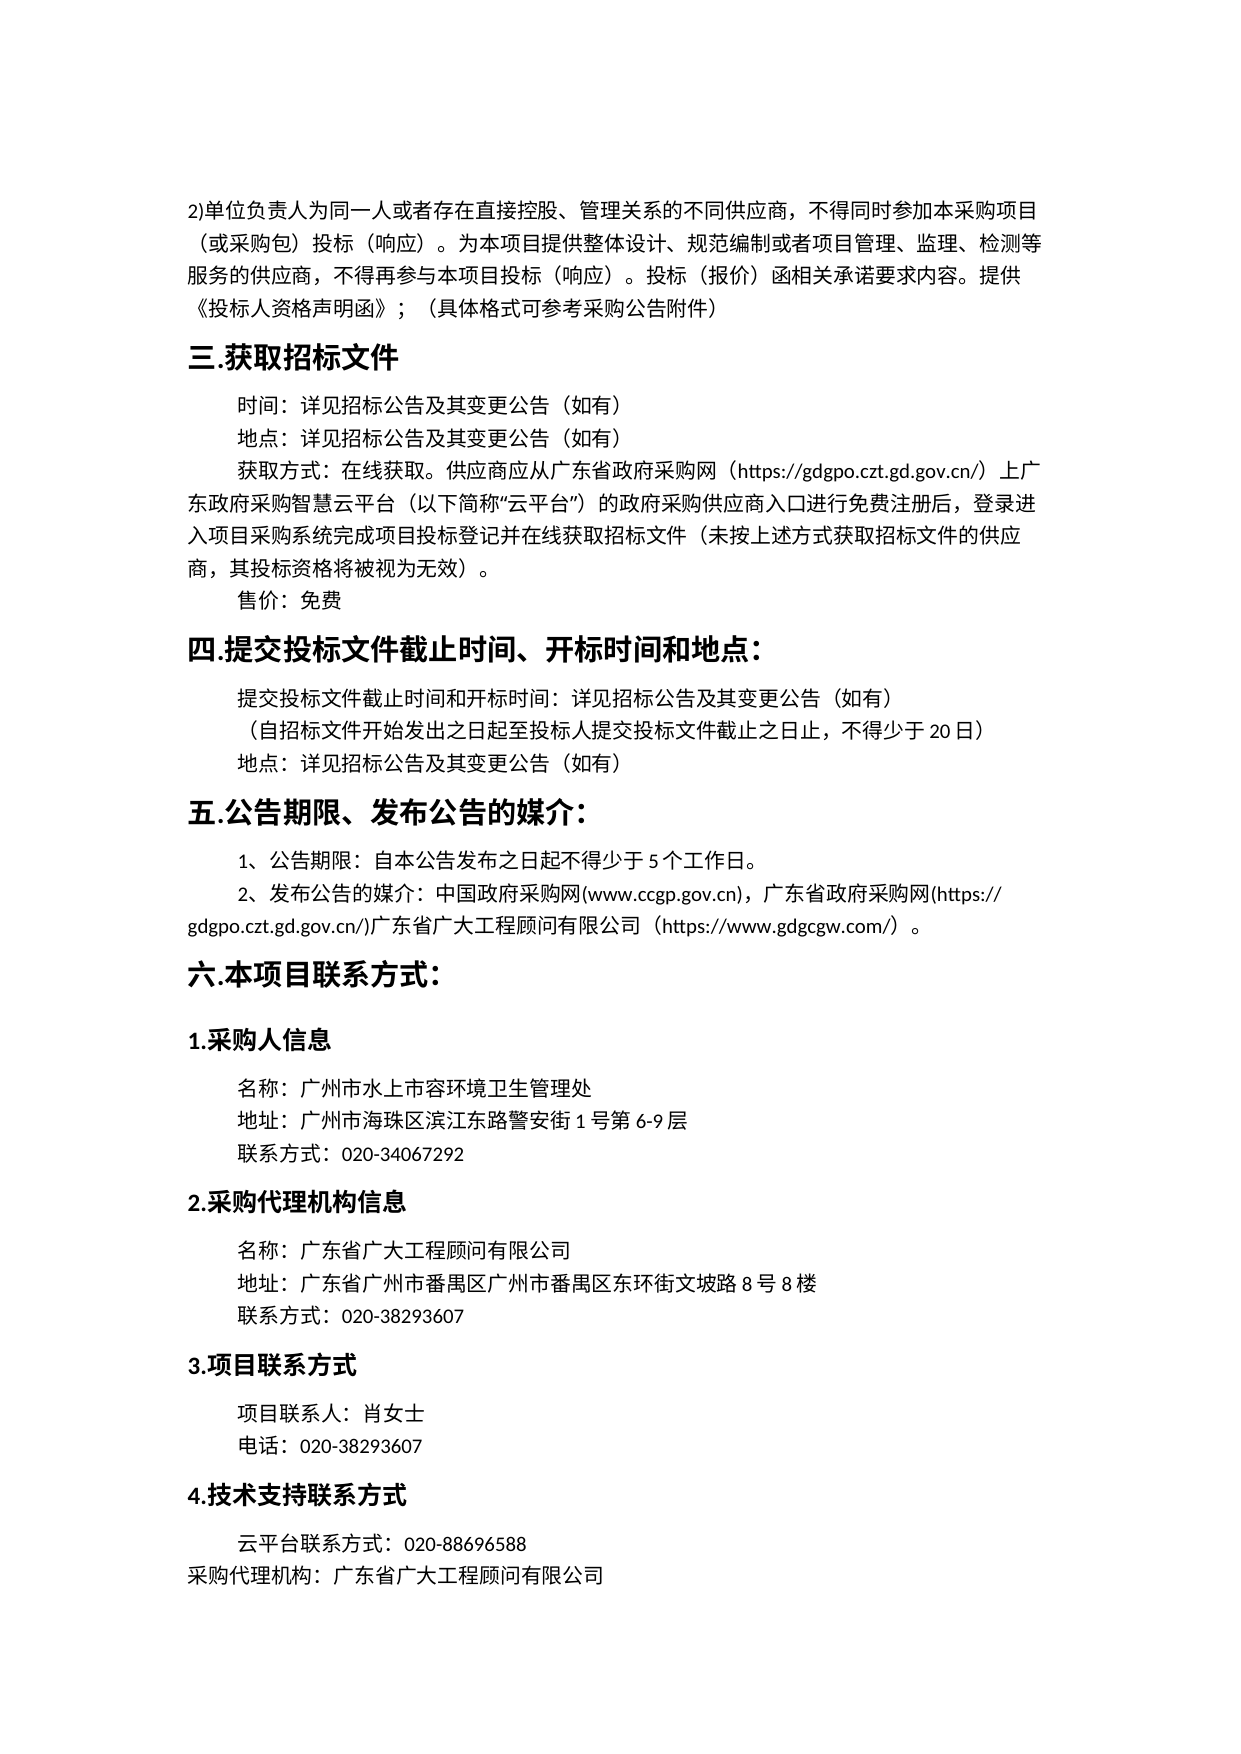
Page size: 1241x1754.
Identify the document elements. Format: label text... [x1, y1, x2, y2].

text 名称：广东省广大工程顾问有限公司 [187, 1234, 1053, 1267]
text 三.获取招标文件 [187, 324, 1053, 389]
text 项目联系人：肖女士 [187, 1397, 1053, 1429]
text 4.技术支持联系方式 [187, 1462, 1053, 1527]
text 四.提交投标文件截止时间、开标时间和地点： [187, 617, 1053, 682]
text 六.本项目联系方式： [187, 942, 1053, 1007]
text 售价：免费 [187, 584, 1053, 617]
text 采购代理机构：广东省广大工程顾问有限公司 [187, 1559, 1053, 1592]
text 提交投标文件截止时间和开标时间：详见招标公告及其变更公告（如有） [187, 682, 1053, 714]
text 2、发布公告的媒介：中国政府采购网(www.ccgp.gov.cn)，广东省政府采购网(https://gdgpo.czt.gd.gov.cn/)广东省广大工程顾问有限公司（https://www.gdgcgw.com/）。 [187, 877, 1053, 942]
text 云平台联系方式：020-88696588 [187, 1527, 1053, 1559]
text 1、公告期限：自本公告发布之日起不得少于5个工作日。 [187, 844, 1053, 877]
text 3.项目联系方式 [187, 1332, 1053, 1397]
text 1.采购人信息 [187, 1007, 1053, 1072]
text 地点：详见招标公告及其变更公告（如有） [187, 422, 1053, 454]
text 名称：广州市水上市容环境卫生管理处 [187, 1072, 1053, 1104]
text 地点：详见招标公告及其变更公告（如有） [187, 747, 1053, 779]
text 获取方式：在线获取。供应商应从广东省政府采购网（https://gdgpo.czt.gd.gov.cn/）上广东政府采购智慧云平台（以下简称“云平台”）的政府采购供应商入口进行免费注册后，登录进入项目采购系统完成项目投标登记并在线获取招标文件（未按上述方式获取招标文件的供应商，其投标资格将被视为无效）。 [187, 454, 1053, 584]
text 2)单位负责人为同一人或者存在直接控股、管理关系的不同供应商，不得同时参加本采购项目（或采购包）投标（响应）。为本项目提供整体设计、规范编制或者项目管理、监理、检测等服务的供应商，不得再参与本项目投标（响应）。投标（报价）函相关承诺要求内容。提供《投标人资格声明函》；（具体格式可参考采购公告附件） [187, 194, 1053, 324]
text 2.采购代理机构信息 [187, 1169, 1053, 1234]
text 五.公告期限、发布公告的媒介： [187, 779, 1053, 844]
text 时间：详见招标公告及其变更公告（如有） [187, 389, 1053, 422]
text 联系方式：020-38293607 [187, 1299, 1053, 1332]
text （自招标文件开始发出之日起至投标人提交投标文件截止之日止，不得少于20日） [187, 714, 1053, 747]
text 电话：020-38293607 [187, 1429, 1053, 1462]
text 地址：广东省广州市番禺区广州市番禺区东环街文坡路8号8楼 [187, 1267, 1053, 1299]
text 联系方式：020-34067292 [187, 1137, 1053, 1169]
text 地址：广州市海珠区滨江东路警安街1号第6-9层 [187, 1104, 1053, 1137]
